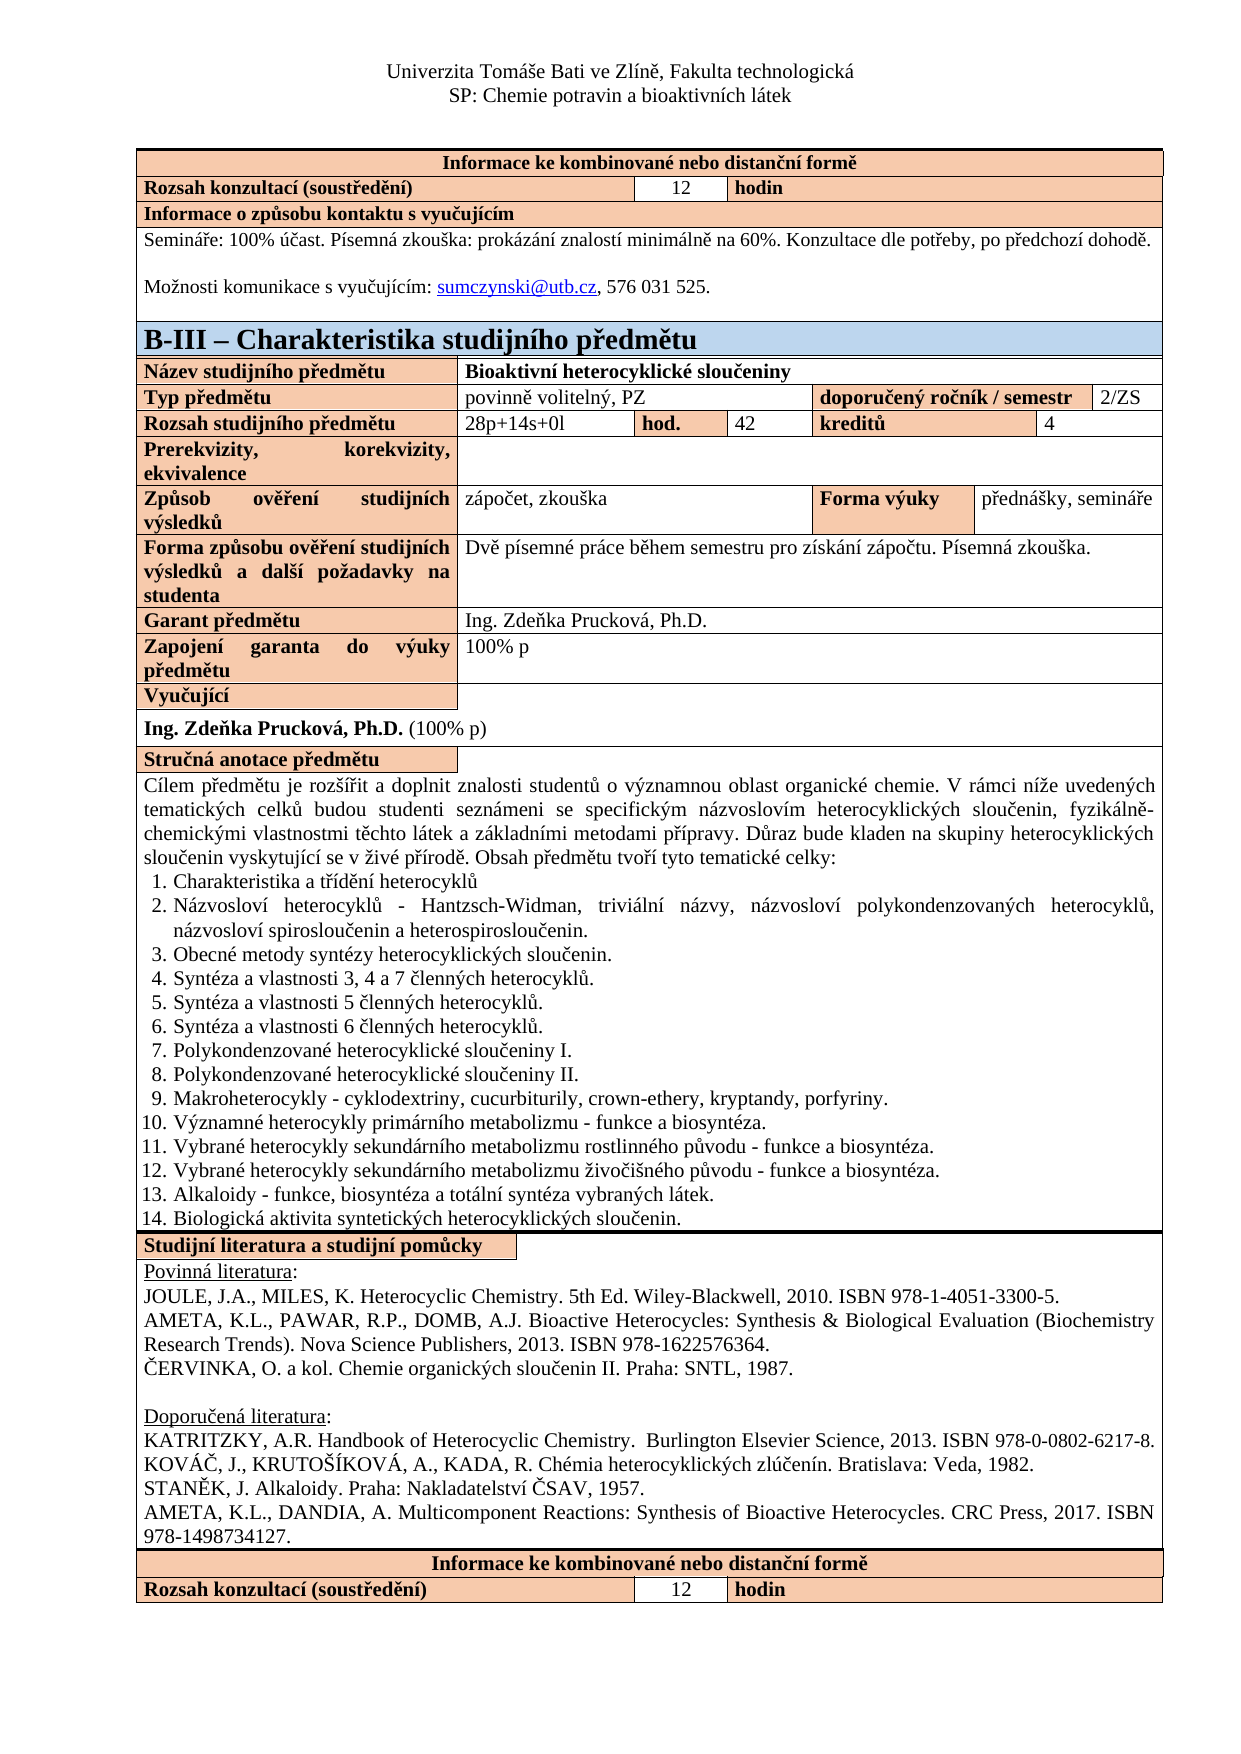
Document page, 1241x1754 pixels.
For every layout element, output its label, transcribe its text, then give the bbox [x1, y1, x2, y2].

table_cell Vyučující [137, 684, 457, 708]
table_cell Rozsah konzultací (soustředění) [137, 1578, 634, 1602]
table_cell zápočet, zkouška [458, 486, 812, 534]
table_cell hodin [728, 177, 1162, 201]
table_cell 12 [635, 177, 727, 201]
table_cell Bioaktivní heterocyklické sloučeniny [458, 359, 1162, 383]
table_cell [458, 684, 1162, 708]
table_cell Rozsah konzultací (soustředění) [137, 177, 634, 201]
table_cell Typ předmětu [137, 385, 457, 409]
table_cell Informace ke kombinované nebo distanční formě [137, 1551, 1163, 1576]
table_cell 100% p [458, 634, 1162, 682]
table_cell Studijní literatura a studijní pomůcky [137, 1234, 516, 1258]
table_cell Stručná anotace předmětu [137, 747, 457, 772]
table_cell Cílem předmětu je rozšířit a doplnit znalosti studentů o významnou oblast organické chemie. V rámci níže uvedených tematických celků budou studenti seznámeni se specifickým názvoslovím heterocyklických sloučenin, fyzikálně-chemickými vlastnostmi těchto látek a základními metodami přípravy. Důraz bude kladen na skupiny heterocyklických sloučenin vyskytující se v živé přírodě. Obsah předmětu tvoří tyto tematické celky: Charakteristika a třídění heterocyklů Názvosloví heterocyklů - Hantzsch-Widman, triviální názvy, názvosloví polykondenzovaných heterocyklů, názvosloví spirosloučenin a heterospirosloučenin. Obecné metody syntézy heterocyklických sloučenin. Syntéza a vlastnosti 3, 4 a 7 členných heterocyklů. Syntéza a vlastnosti 5 členných heterocyklů. Syntéza a vlastnosti 6 členných heterocyklů. Polykondenzované heterocyklické sloučeniny I. Polykondenzované heterocyklické sloučeniny II. Makroheterocykly - cyklodextriny, cucurbiturily, crown-ethery, kryptandy, porfyriny. Významné heterocykly primárního metabolizmu - funkce a biosyntéza. Vybrané heterocykly sekundárního metabolizmu rostlinného původu - funkce a biosyntéza. Vybrané heterocykly sekundárního metabolizmu živočišného původu - funkce a biosyntéza. Alkaloidy - funkce, biosyntéza a totální syntéza vybraných látek. Biologická aktivita syntetických heterocyklických sloučenin. [137, 772, 1162, 1230]
table_cell 4 [1037, 411, 1162, 436]
table_cell B-III – Charakteristika studijního předmětu [137, 322, 1162, 355]
table_cell přednášky, semináře [975, 486, 1162, 534]
table_cell [517, 1234, 1162, 1258]
table_cell Prerekvizity, korekvizity, ekvivalence [137, 437, 457, 485]
table_cell Forma způsobu ověření studijních výsledků a další požadavky na studenta [137, 535, 457, 607]
table_cell Zapojení garanta do výuky předmětu [137, 634, 457, 682]
table_cell Informace ke kombinované nebo distanční formě [137, 151, 1163, 176]
table_cell Semináře: 100% účast. Písemná zkouška: prokázání znalostí minimálně na 60%. Konzultace dle potřeby, po předchozí dohodě. Možnosti komunikace s vyučujícím: sumczynski@utb.cz, 576 031 525. [137, 228, 1162, 321]
table_cell kreditů [813, 411, 1036, 436]
table_cell hod. [635, 411, 727, 436]
table_cell Dvě písemné práce během semestru pro získání zápočtu. Písemná zkouška. [458, 535, 1162, 607]
table_cell [458, 747, 1162, 772]
table_cell 28p+14s+0l [458, 411, 634, 436]
table_cell 12 [635, 1578, 727, 1602]
table_cell Název studijního předmětu [137, 359, 457, 383]
table_cell Forma výuky [813, 486, 974, 534]
table_cell Ing. Zdeňka Prucková, Ph.D. [458, 608, 1162, 633]
table_cell hodin [728, 1578, 1162, 1602]
table_cell Způsob ověření studijních výsledků [137, 486, 457, 534]
table_cell Informace o způsobu kontaktu s vyučujícím [137, 202, 1162, 227]
table_cell Garant předmětu [137, 608, 457, 633]
table_cell 2/ZS [1093, 385, 1162, 409]
table_cell Rozsah studijního předmětu [137, 411, 457, 436]
table_cell [458, 437, 1162, 485]
table_cell 42 [728, 411, 812, 436]
table_cell Povinná literatura: Joule, J.A., Miles, K. Heterocyclic Chemistry. 5th Ed. Wiley-Blackwell, 2010. ISBN 978-1-4051-3300-5. AMETA, K.L., PAWAR, R.P., DOMB, A.J. Bioactive Heterocycles: Synthesis & Biological Evaluation (Biochemistry Research Trends). Nova Science Publishers, 2013. ISBN 978-1622576364. Červinka, O. a kol. Chemie organických sloučenin II. Praha: SNTL, 1987. Doporučená literatura: Katritzky, A.R. Handbook of Heterocyclic Chemistry. Burlington Elsevier Science, 2013. ISBN 978-0-0802-6217-8. Kováč, J., Krutošíková, A., Kada, R. Chémia heterocyklických zlúčenín. Bratislava: Veda, 1982. Staněk, J. Alkaloidy. Praha: Nakladatelství ČSAV, 1957. AMETA, K.L., DANDIA, A. Multicomponent Reactions: Synthesis of Bioactive Heterocycles. CRC Press, 2017. ISBN 978-1498734127. [137, 1259, 1162, 1548]
table_cell doporučený ročník / semestr [813, 385, 1092, 409]
table_cell Ing. Zdeňka Prucková, Ph.D. (100% p) [137, 709, 1162, 746]
table_cell povinně volitelný, PZ [458, 385, 812, 409]
